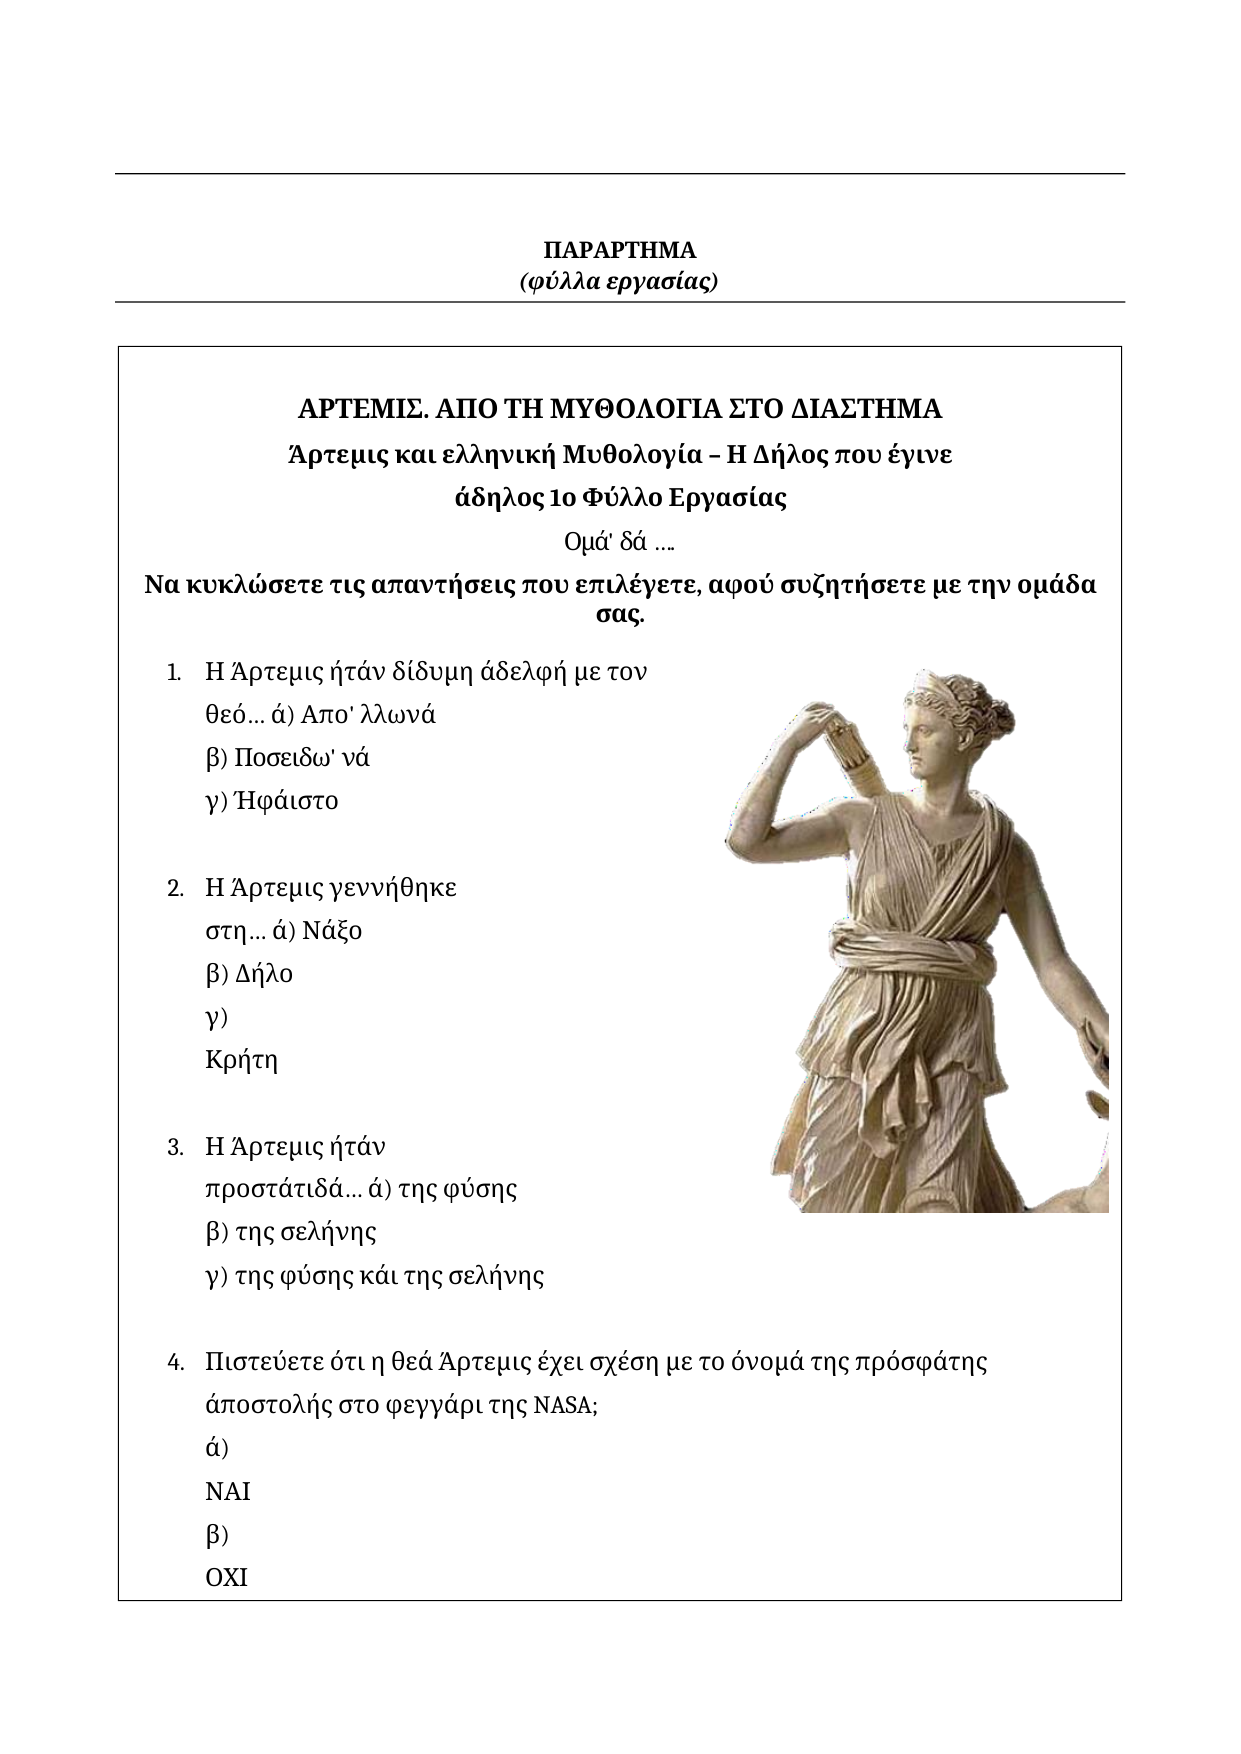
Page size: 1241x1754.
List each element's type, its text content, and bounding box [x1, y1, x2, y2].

list Η Άρτεμις ήτάν δίδυμη άδελφή με τον θεό… ά) Απο' λλωνά [167, 658, 671, 729]
text ΠΑΡΑΡΤΗΜΑ [119, 238, 1121, 264]
list Η Άρτεμις ήτάν προστάτιδά… ά) της φύσης [167, 1133, 521, 1204]
list Η Άρτεμις γεννήθηκε στη… ά) Νάξο [167, 873, 494, 945]
text β) Ποσειδω' νά γ) Ήφάιστο [205, 744, 373, 816]
text Άρτεμις και ελληνική Μυθολογία – Η Δήλος που έγινε άδηλος 1ο Φύλλο Εργασίας [257, 441, 984, 513]
text β) Δήλο γ) Κρήτη [205, 960, 308, 1075]
text Να κυκλώσετε τις απαντήσεις που επιλέγετε, αφού συζητήσετε με την ομάδα σας. [119, 571, 1121, 628]
subtitle ΑΡΤΕΜΙΣ. ΑΠΟ ΤΗ ΜΥΘΟΛΟΓΙΑ ΣΤΟ ΔΙΑΣΤΗΜΑ [119, 394, 1121, 425]
text β) της σελήνης [205, 1218, 1121, 1247]
text γ) της φύσης κάι της σελήνης [205, 1262, 1121, 1290]
text (φύλλα εργασίας) [119, 269, 1121, 295]
text Ομά' δά …. [119, 528, 1121, 556]
text ά) ΝΑΙ β) ΟΧΙ [205, 1434, 275, 1592]
list Πιστεύετε ότι η θεά Άρτεμις έχει σχέση με το όνομά της πρόσφάτης άποστολής στο φεγγάρι της NASA; [167, 1348, 1110, 1420]
picture [724, 668, 1109, 1213]
